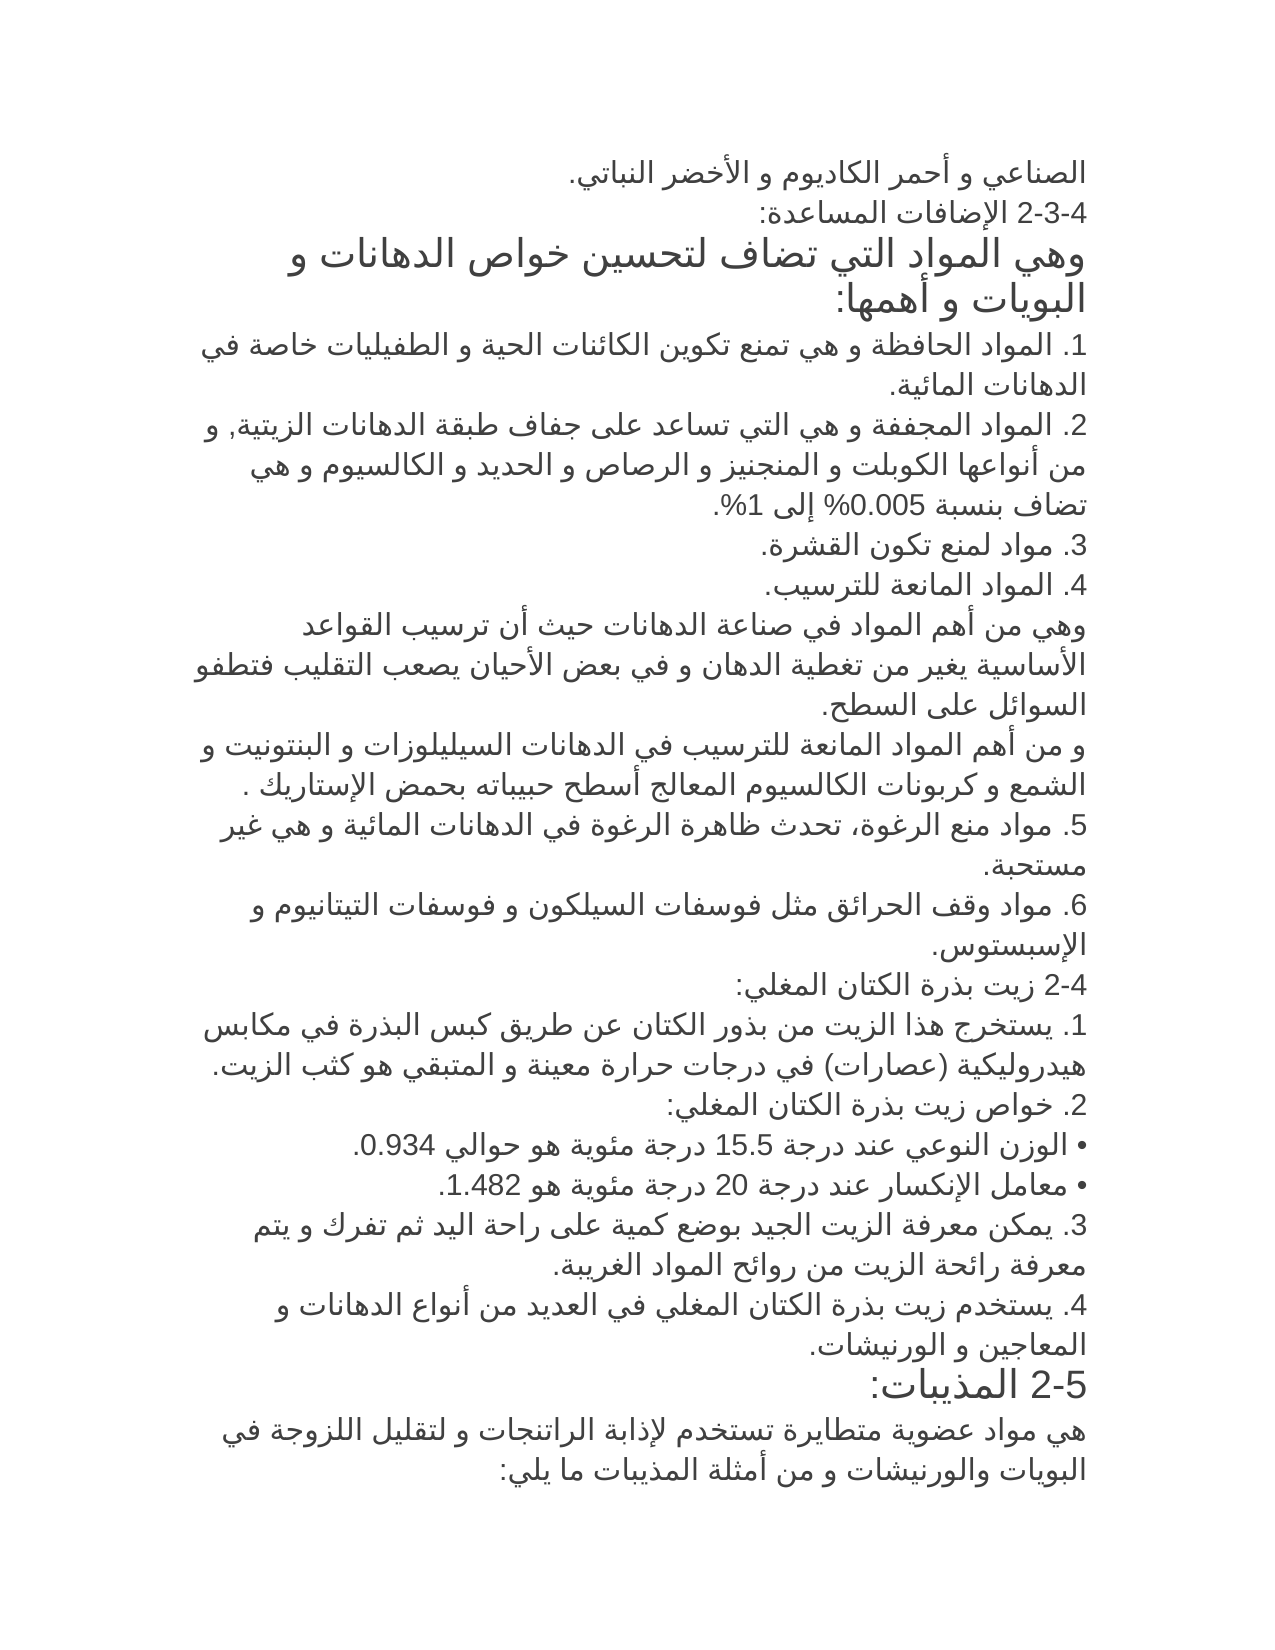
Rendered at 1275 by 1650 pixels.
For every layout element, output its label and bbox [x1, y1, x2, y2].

text [187, 150, 1087, 1487]
